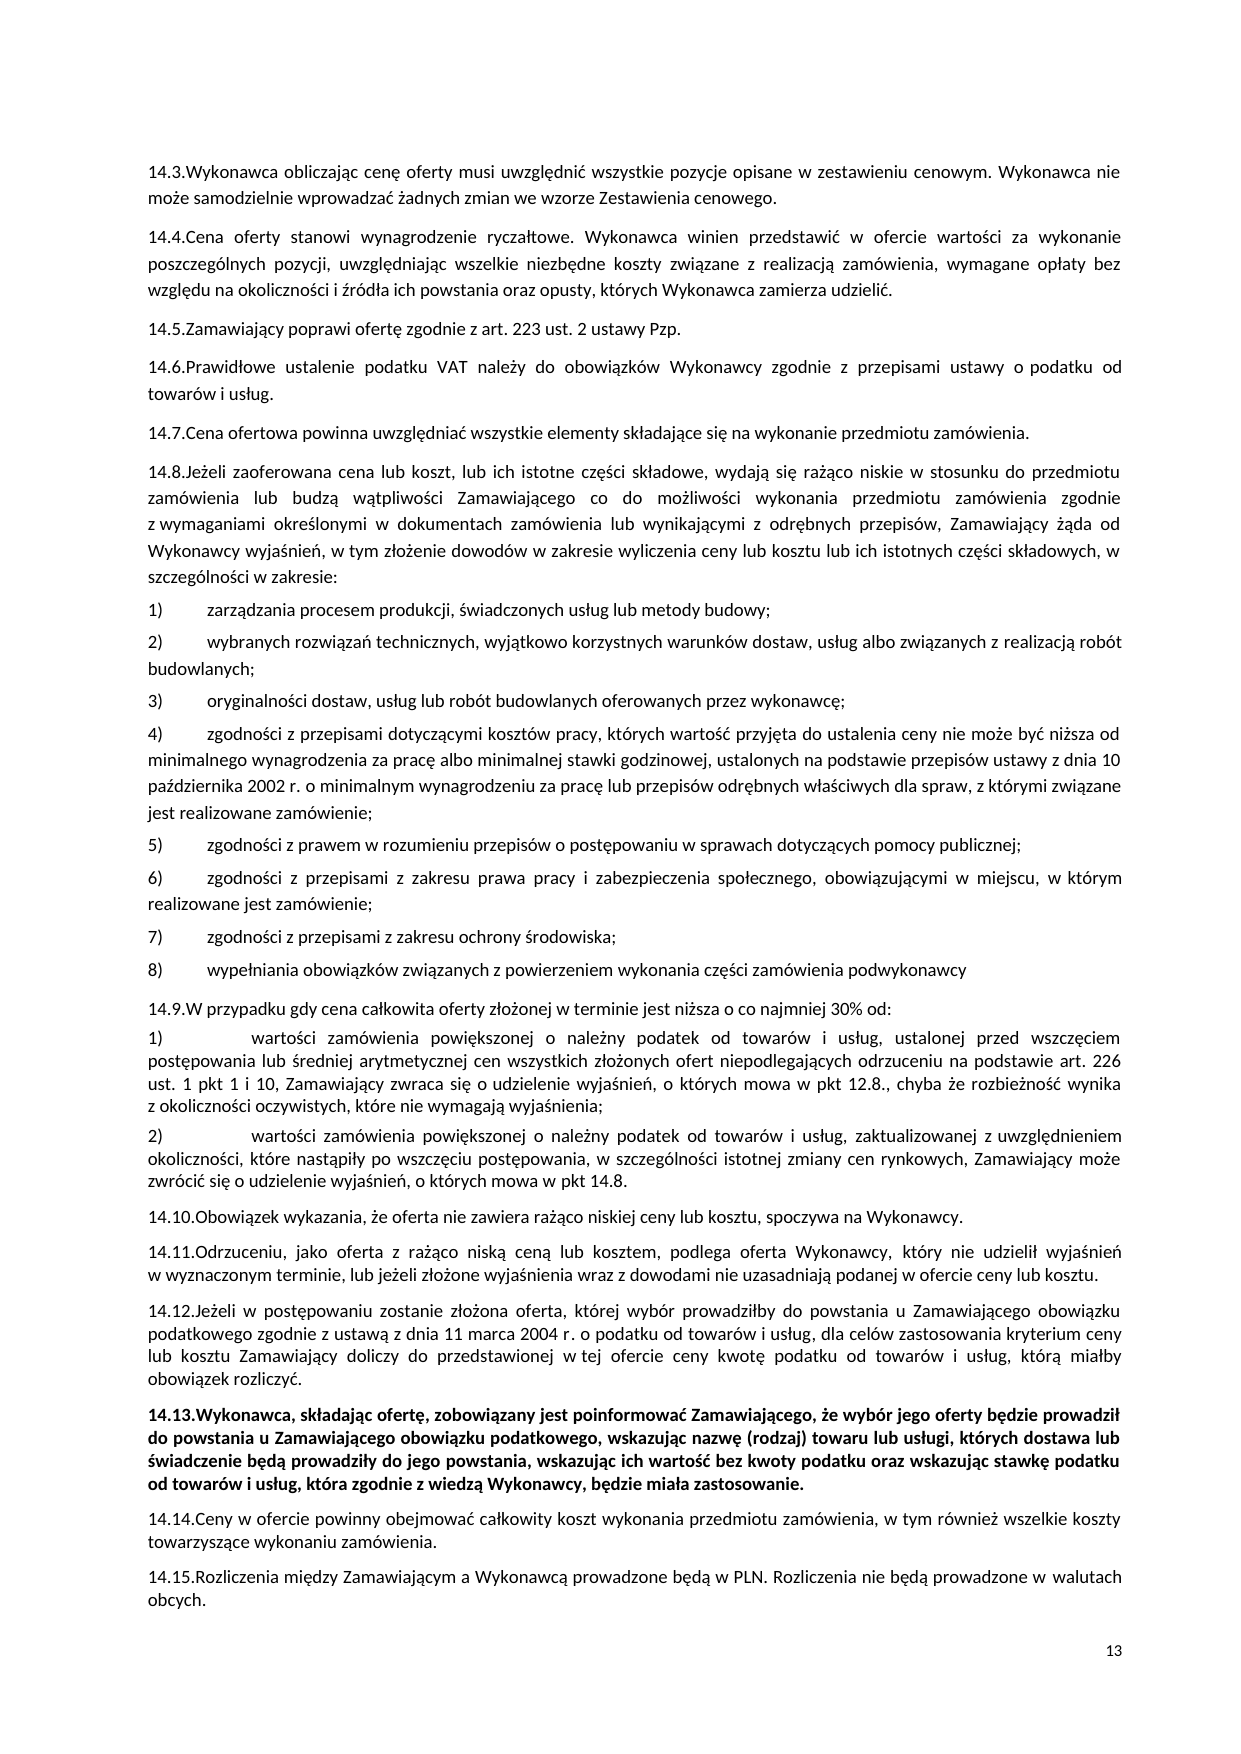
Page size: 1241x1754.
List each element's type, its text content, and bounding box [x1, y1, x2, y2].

text 14.9.W przypadku gdy cena całkowita oferty złożonej w terminie jest niższa o co najmniej 30% od: [148, 997, 1122, 1019]
list wybranych rozwiązań technicznych, wyjątkowo korzystnych warunków dostaw, usług albo związanych z realizacją robót budowlanych; [148, 630, 1122, 680]
text 14.11.Odrzuceniu, jako oferta z rażąco niską ceną lub kosztem, podlega oferta Wykonawcy, który nie udzielił wyjaśnień w wyznaczonym terminie, lub jeżeli złożone wyjaśnienia wraz z dowodami nie uzasadniają podanej w ofercie ceny lub kosztu. [148, 1240, 1122, 1286]
list 14.4.Cena oferty stanowi wynagrodzenie ryczałtowe. Wykonawca winien przedstawić w ofercie wartości za wykonanie poszczególnych pozycji, uwzględniając wszelkie niezbędne koszty związane z realizacją zamówienia, wymagane opłaty bez względu na okoliczności i źródła ich powstania oraz opusty, których Wykonawca zamierza udzielić. [148, 225, 1122, 301]
list 14.6.Prawidłowe ustalenie podatku VAT należy do obowiązków Wykonawcy zgodnie z przepisami ustawy o podatku od towarów i usług. [148, 356, 1122, 405]
list zgodności z przepisami z zakresu prawa pracy i zabezpieczenia społecznego, obowiązującymi w miejscu, w którym realizowane jest zamówienie; [148, 866, 1122, 916]
list wypełniania obowiązków związanych z powierzeniem wykonania części zamówienia podwykonawcy [148, 958, 1122, 981]
text 14.15.Rozliczenia między Zamawiającym a Wykonawcą prowadzone będą w PLN. Rozliczenia nie będą prowadzone w walutach obcych. [148, 1565, 1122, 1611]
text 14.10.Obowiązek wykazania, że oferta nie zawiera rażąco niskiej ceny lub kosztu, spoczywa na Wykonawcy. [148, 1205, 1122, 1228]
list wartości zamówienia powiększonej o należny podatek od towarów i usług, ustalonej przed wszczęciem postępowania lub średniej arytmetycznej cen wszystkich złożonych ofert niepodlegających odrzuceniu na podstawie art. 226 ust. 1 pkt 1 i 10, Zamawiający zwraca się o udzielenie wyjaśnień, o których mowa w pkt 12.8., chyba że rozbieżność wynika z okoliczności oczywistych, które nie wymagają wyjaśnienia; [148, 1026, 1122, 1117]
list 14.8.Jeżeli zaoferowana cena lub koszt, lub ich istotne części składowe, wydają się rażąco niskie w stosunku do przedmiotu zamówienia lub budzą wątpliwości Zamawiającego co do możliwości wykonania przedmiotu zamówienia zgodnie z wymaganiami określonymi w dokumentach zamówienia lub wynikającymi z odrębnych przepisów, Zamawiający żąda od Wykonawcy wyjaśnień, w tym złożenie dowodów w zakresie wyliczenia ceny lub kosztu lub ich istotnych części składowych, w szczególności w zakresie: [148, 460, 1122, 588]
list 14.3.Wykonawca obliczając cenę oferty musi uwzględnić wszystkie pozycje opisane w zestawieniu cenowym. Wykonawca nie może samodzielnie wprowadzać żadnych zmian we wzorze Zestawienia cenowego. [148, 160, 1122, 209]
list zgodności z przepisami dotyczącymi kosztów pracy, których wartość przyjęta do ustalenia ceny nie może być niższa od minimalnego wynagrodzenia za pracę albo minimalnej stawki godzinowej, ustalonych na podstawie przepisów ustawy z dnia 10 października 2002 r. o minimalnym wynagrodzeniu za pracę lub przepisów odrębnych właściwych dla spraw, z którymi związane jest realizowane zamówienie; [148, 722, 1122, 824]
list zgodności z prawem w rozumieniu przepisów o postępowaniu w sprawach dotyczących pomocy publicznej; [148, 834, 1122, 857]
text 14.12.Jeżeli w postępowaniu zostanie złożona oferta, której wybór prowadziłby do powstania u Zamawiającego obowiązku podatkowego zgodnie z ustawą z dnia 11 marca 2004 r. o podatku od towarów i usług, dla celów zastosowania kryterium ceny lub kosztu Zamawiający doliczy do przedstawionej w tej ofercie ceny kwotę podatku od towarów i usług, którą miałby obowiązek rozliczyć. [148, 1299, 1122, 1390]
text 14.14.Ceny w ofercie powinny obejmować całkowity koszt wykonania przedmiotu zamówienia, w tym również wszelkie koszty towarzyszące wykonaniu zamówienia. [148, 1507, 1122, 1553]
list 14.7.Cena ofertowa powinna uwzględniać wszystkie elementy składające się na wykonanie przedmiotu zamówienia. [148, 421, 1122, 444]
list oryginalności dostaw, usług lub robót budowlanych oferowanych przez wykonawcę; [148, 689, 1122, 712]
list zgodności z przepisami z zakresu ochrony środowiska; [148, 925, 1122, 948]
list zarządzania procesem produkcji, świadczonych usług lub metody budowy; [148, 598, 1122, 621]
text 14.13.Wykonawca, składając ofertę, zobowiązany jest poinformować Zamawiającego, że wybór jego oferty będzie prowadził do powstania u Zamawiającego obowiązku podatkowego, wskazując nazwę (rodzaj) towaru lub usługi, których dostawa lub świadczenie będą prowadziły do jego powstania, wskazując ich wartość bez kwoty podatku oraz wskazując stawkę podatku od towarów i usług, która zgodnie z wiedzą Wykonawcy, będzie miała zastosowanie. [148, 1403, 1122, 1494]
list 14.5.Zamawiający poprawi ofertę zgodnie z art. 223 ust. 2 ustawy Pzp. [148, 317, 1122, 340]
list wartości zamówienia powiększonej o należny podatek od towarów i usług, zaktualizowanej z uwzględnieniem okoliczności, które nastąpiły po wszczęciu postępowania, w szczególności istotnej zmiany cen rynkowych, Zamawiający może zwrócić się o udzielenie wyjaśnień, o których mowa w pkt 14.8. [148, 1124, 1122, 1192]
